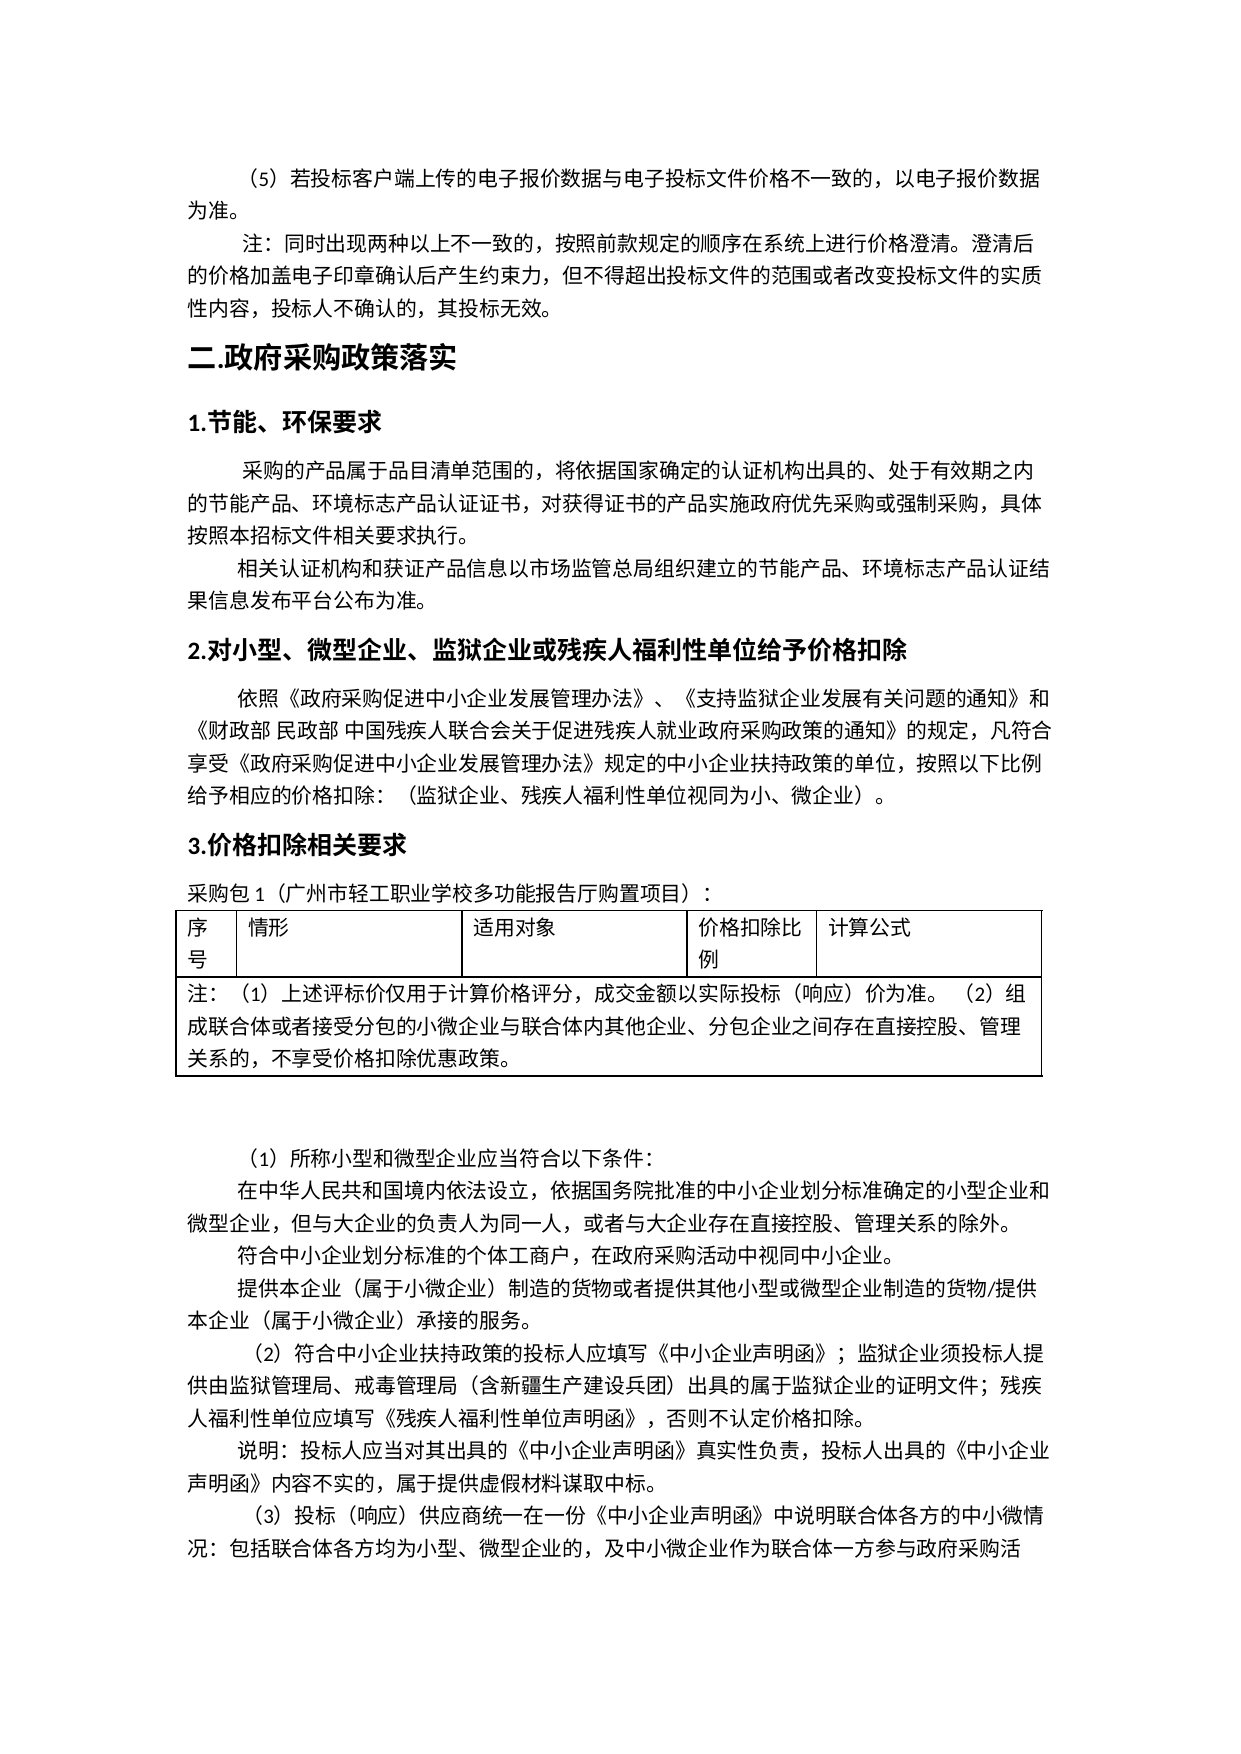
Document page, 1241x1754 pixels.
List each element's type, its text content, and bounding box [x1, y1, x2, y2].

text 相关认证机构和获证产品信息以市场监管总局组织建立的节能产品、环境标志产品认证结果信息发布平台公布为准。 [187, 552, 1053, 617]
table_cell 注：（1）上述评标价仅用于计算价格评分，成交金额以实际投标（响应）价为准。 （2）组成联合体或者接受分包的小微企业与联合体内其他企业、分包企业之间存在直接控股、管理关系的，不享受价格扣除优惠政策。 [177, 978, 1041, 1075]
text 在中华人民共和国境内依法设立，依据国务院批准的中小企业划分标准确定的小型企业和微型企业，但与大企业的负责人为同一人，或者与大企业存在直接控股、管理关系的除外。 [187, 1174, 1053, 1239]
text 二.政府采购政策落实 [187, 324, 1053, 389]
text 采购的产品属于品目清单范围的，将依据国家确定的认证机构出具的、处于有效期之内的节能产品、环境标志产品认证证书，对获得证书的产品实施政府优先采购或强制采购，具体按照本招标文件相关要求执行。 [187, 454, 1053, 552]
table_header 序号 [177, 911, 236, 976]
text 说明：投标人应当对其出具的《中小企业声明函》真实性负责，投标人出具的《中小企业声明函》内容不实的，属于提供虚假材料谋取中标。 [187, 1434, 1053, 1499]
text 依照《政府采购促进中小企业发展管理办法》、《支持监狱企业发展有关问题的通知》和《财政部 民政部 中国残疾人联合会关于促进残疾人就业政府采购政策的通知》的规定，凡符合享受《政府采购促进中小企业发展管理办法》规定的中小企业扶持政策的单位，按照以下比例给予相应的价格扣除：（监狱企业、残疾人福利性单位视同为小、微企业）。 [187, 682, 1053, 812]
text 3.价格扣除相关要求 [187, 812, 1053, 877]
text 2.对小型、微型企业、监狱企业或残疾人福利性单位给予价格扣除 [187, 617, 1053, 682]
text 注：同时出现两种以上不一致的，按照前款规定的顺序在系统上进行价格澄清。澄清后的价格加盖电子印章确认后产生约束力，但不得超出投标文件的范围或者改变投标文件的实质性内容，投标人不确认的，其投标无效。 [187, 227, 1053, 324]
text （2）符合中小企业扶持政策的投标人应填写《中小企业声明函》；监狱企业须投标人提供由监狱管理局、戒毒管理局（含新疆生产建设兵团）出具的属于监狱企业的证明文件；残疾人福利性单位应填写《残疾人福利性单位声明函》，否则不认定价格扣除。 [187, 1337, 1053, 1434]
text 采购包1（广州市轻工职业学校多功能报告厅购置项目）： [187, 877, 1053, 909]
table_header 适用对象 [463, 911, 686, 976]
text 符合中小企业划分标准的个体工商户，在政府采购活动中视同中小企业。 [187, 1239, 1053, 1272]
table_header 情形 [237, 911, 461, 976]
text （1）所称小型和微型企业应当符合以下条件： [187, 1142, 1053, 1174]
text （5）若投标客户端上传的电子报价数据与电子投标文件价格不一致的，以电子报价数据为准。 [187, 162, 1053, 227]
text 提供本企业（属于小微企业）制造的货物或者提供其他小型或微型企业制造的货物/提供本企业（属于小微企业）承接的服务。 [187, 1272, 1053, 1337]
table_header 价格扣除比例 [688, 911, 816, 976]
table_header 计算公式 [817, 911, 1041, 976]
text 1.节能、环保要求 [187, 389, 1053, 454]
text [187, 1499, 1053, 1564]
